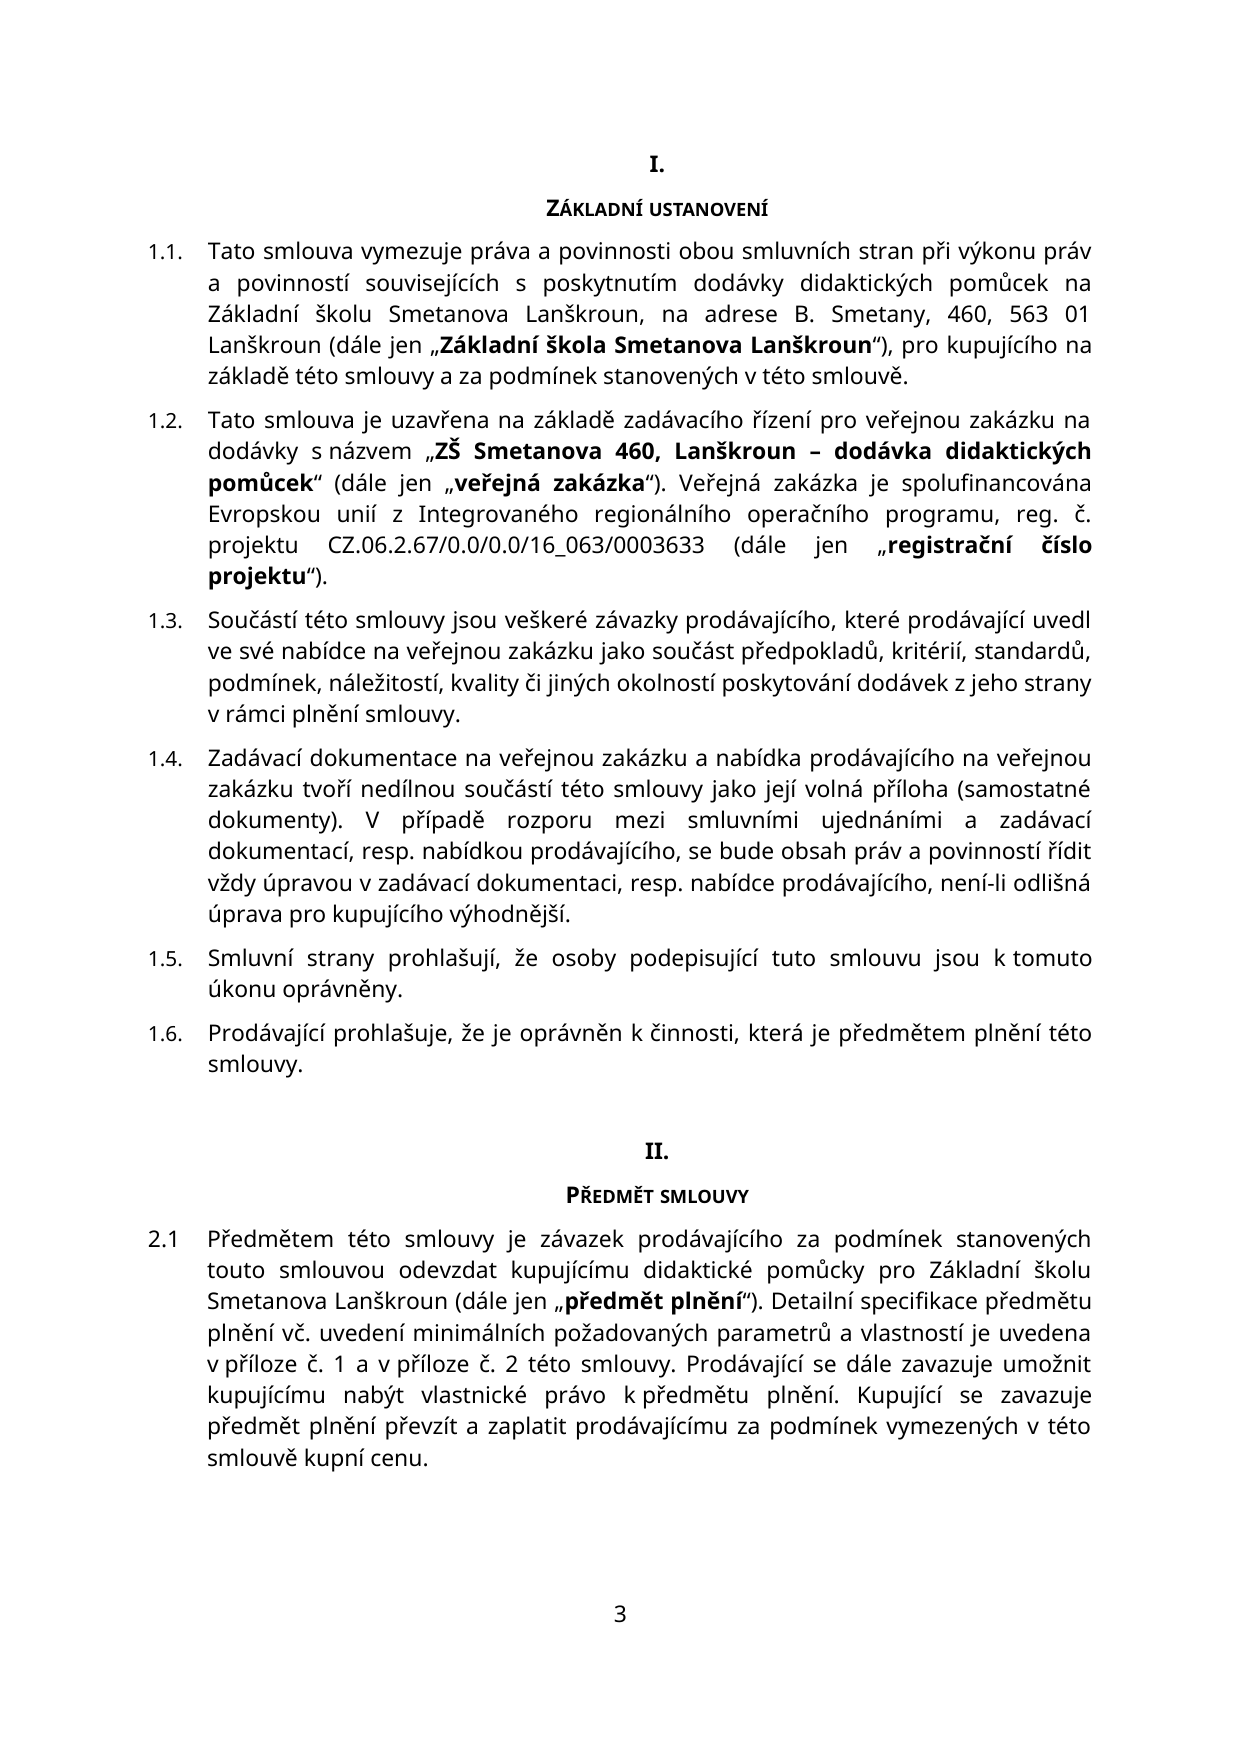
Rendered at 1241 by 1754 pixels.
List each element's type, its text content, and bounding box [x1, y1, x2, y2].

list Předmětem této smlouvy je závazek prodávajícího za podmínek stanovených touto smlouvou odevzdat kupujícímu didaktické pomůcky pro Základní školu Smetanova Lanškroun (dále jen „předmět plnění“). Detailní specifikace předmětu plnění vč. uvedení minimálních požadovaných parametrů a vlastností je uvedena v příloze č. 1 a v příloze č. 2 této smlouvy. Prodávající se dále zavazuje umožnit kupujícímu nabýt vlastnické právo k předmětu plnění. Kupující se zavazuje předmět plnění převzít a zaplatit prodávajícímu za podmínek vymezených v této smlouvě kupní cenu. [148, 1223, 1092, 1473]
text Základní ustanovení [222, 191, 1092, 223]
list Prodávající prohlašuje, že je oprávněn k činnosti, která je předmětem plnění této smlouvy. [148, 1016, 1092, 1079]
list Tato smlouva je uzavřena na základě zadávacího řízení pro veřejnou zakázku na dodávky s názvem „ZŠ Smetanova 460, Lanškroun – dodávka didaktických pomůcek“ (dále jen „veřejná zakázka“). Veřejná zakázka je spolufinancována Evropskou unií z Integrovaného regionálního operačního programu, reg. č. projektu CZ.06.2.67/0.0/0.0/16_063/0003633 (dále jen „registrační číslo projektu“). [148, 404, 1092, 591]
list Smluvní strany prohlašují, že osoby podepisující tuto smlouvu jsou k tomuto úkonu oprávněny. [148, 941, 1092, 1004]
text Předmět smlouvy [222, 1179, 1092, 1210]
list Součástí této smlouvy jsou veškeré závazky prodávajícího, které prodávající uvedl ve své nabídce na veřejnou zakázku jako součást předpokladů, kritérií, standardů, podmínek, náležitostí, kvality či jiných okolností poskytování dodávek z jeho strany v rámci plnění smlouvy. [148, 604, 1092, 729]
list Tato smlouva vymezuje práva a povinnosti obou smluvních stran při výkonu práv a povinností souvisejících s poskytnutím dodávky didaktických pomůcek na Základní školu Smetanova Lanškroun, na adrese B. Smetany, 460, 563 01 Lanškroun (dále jen „Základní škola Smetanova Lanškroun“), pro kupujícího na základě této smlouvy a za podmínek stanovených v této smlouvě. [148, 235, 1092, 391]
text II. [222, 1135, 1092, 1166]
list Zadávací dokumentace na veřejnou zakázku a nabídka prodávajícího na veřejnou zakázku tvoří nedílnou součástí této smlouvy jako její volná příloha (samostatné dokumenty). V případě rozporu mezi smluvními ujednáními a zadávací dokumentací, resp. nabídkou prodávajícího, se bude obsah práv a povinností řídit vždy úpravou v zadávací dokumentaci, resp. nabídce prodávajícího, není-li odlišná úprava pro kupujícího výhodnější. [148, 741, 1092, 929]
text I. [222, 148, 1092, 179]
